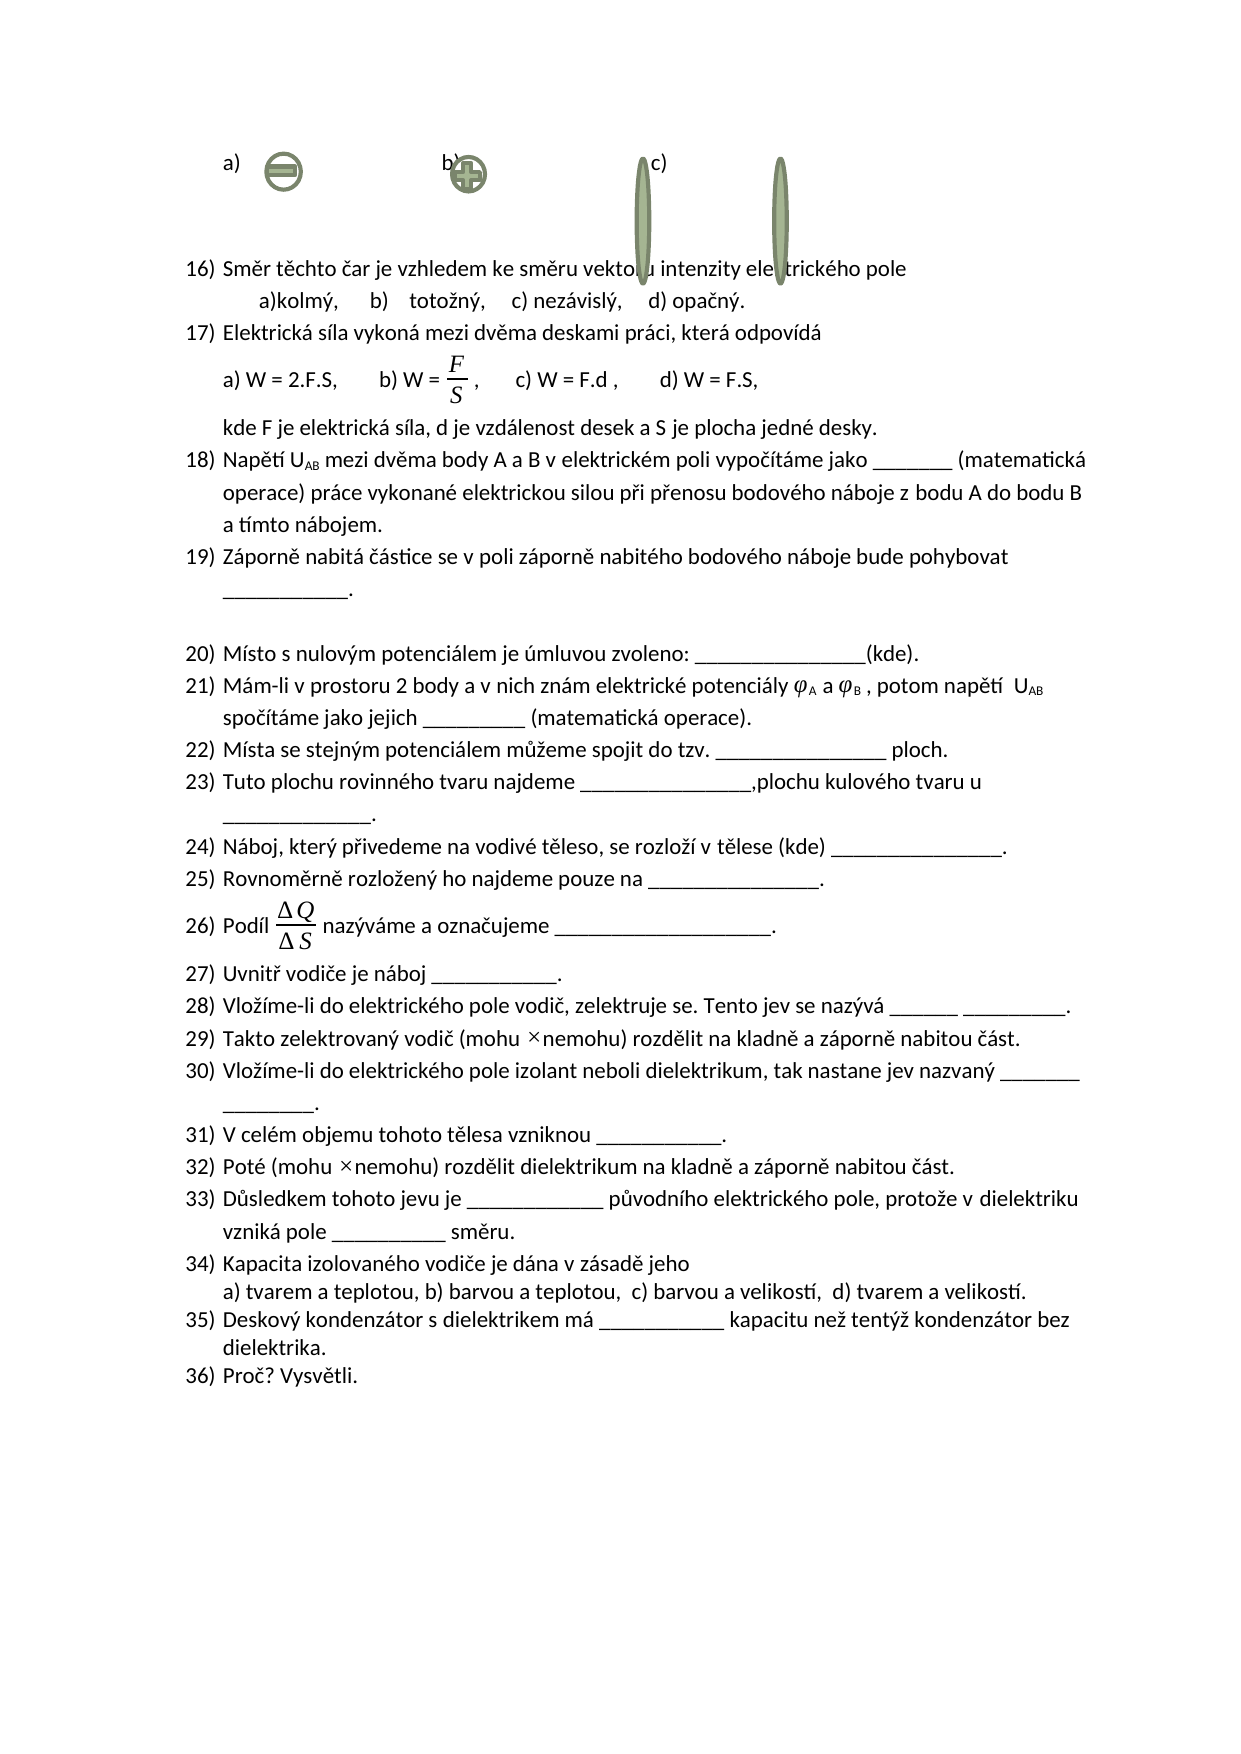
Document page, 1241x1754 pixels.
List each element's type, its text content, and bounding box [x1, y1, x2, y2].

text a) b) c) [223, 148, 1093, 176]
list Napětí UAB mezi dvěma body A a B v elektrickém poli vypočítáme jako _______ (matematická operace) práce vykonané elektrickou silou při přenosu bodového náboje z bodu A do bodu B a tímto nábojem. [185, 446, 1093, 538]
list a)kolmý, b) totožný, c) nezávislý, d) opačný. [223, 286, 1093, 314]
list Místa se stejným potenciálem můžeme spojit do tzv. _______________ ploch. [185, 735, 1093, 763]
list Podíl nazýváme a označujeme ___________________. [185, 896, 1093, 955]
list a) tvarem a teplotou, b) barvou a teplotou, c) barvou a velikostí, d) tvarem a velikostí. [223, 1277, 1093, 1305]
list Tuto plochu rovinného tvaru najdeme _______________,plochu kulového tvaru u _____________. [185, 767, 1093, 828]
list Rovnoměrně rozložený ho najdeme pouze na _______________. [185, 864, 1093, 892]
list Náboj, který přivedeme na vodivé těleso, se rozloží v tělese (kde) _______________. [185, 832, 1093, 860]
list Vložíme-li do elektrického pole vodič, zelektruje se. Tento jev se nazývá ______ _________. [185, 991, 1093, 1019]
list Mám-li v prostoru 2 body a v nich znám elektrické potenciály A a B , potom napětí UAB spočítáme jako jejich _________ (matematická operace). [185, 671, 1093, 731]
list Směr těchto čar je vzhledem ke směru vektoru intenzity elektrického pole [785, 254, 1093, 282]
list Deskový kondenzátor s dielektrikem má ___________ kapacitu než tentýž kondenzátor bez dielektrika. [185, 1305, 1093, 1361]
list Směr těchto čar je vzhledem ke směru vektoru intenzity elektrického pole [185, 254, 639, 282]
list Proč? Vysvětli. [185, 1361, 1093, 1389]
list Poté (mohu nemohu) rozdělit dielektrikum na kladně a záporně nabitou část. [185, 1152, 1093, 1180]
list Důsledkem tohoto jevu je ____________ původního elektrického pole, protože v dielektriku vzniká pole __________ směru. [185, 1184, 1093, 1245]
list a) W = 2.F.S, b) W = , c) W = F.d , d) W = F.S, [223, 350, 1093, 409]
list Takto zelektrovaný vodič (mohu nemohu) rozdělit na kladně a záporně nabitou část. [185, 1024, 1093, 1052]
list Elektrická síla vykoná mezi dvěma deskami práci, která odpovídá [185, 318, 1093, 346]
list Uvnitř vodiče je náboj ___________. [185, 959, 1093, 987]
list Místo s nulovým potenciálem je úmluvou zvoleno: _______________(kde). [185, 639, 1093, 667]
list kde F je elektrická síla, d je vzdálenost desek a S je plocha jedné desky. [223, 413, 1093, 441]
list Kapacita izolovaného vodiče je dána v zásadě jeho [185, 1249, 1093, 1277]
list V celém objemu tohoto tělesa vzniknou ___________. [185, 1120, 1093, 1148]
list Vložíme-li do elektrického pole izolant neboli dielektrikum, tak nastane jev nazvaný _______ ________. [185, 1056, 1093, 1116]
list Záporně nabitá částice se v poli záporně nabitého bodového náboje bude pohybovat ___________. [185, 542, 1093, 602]
